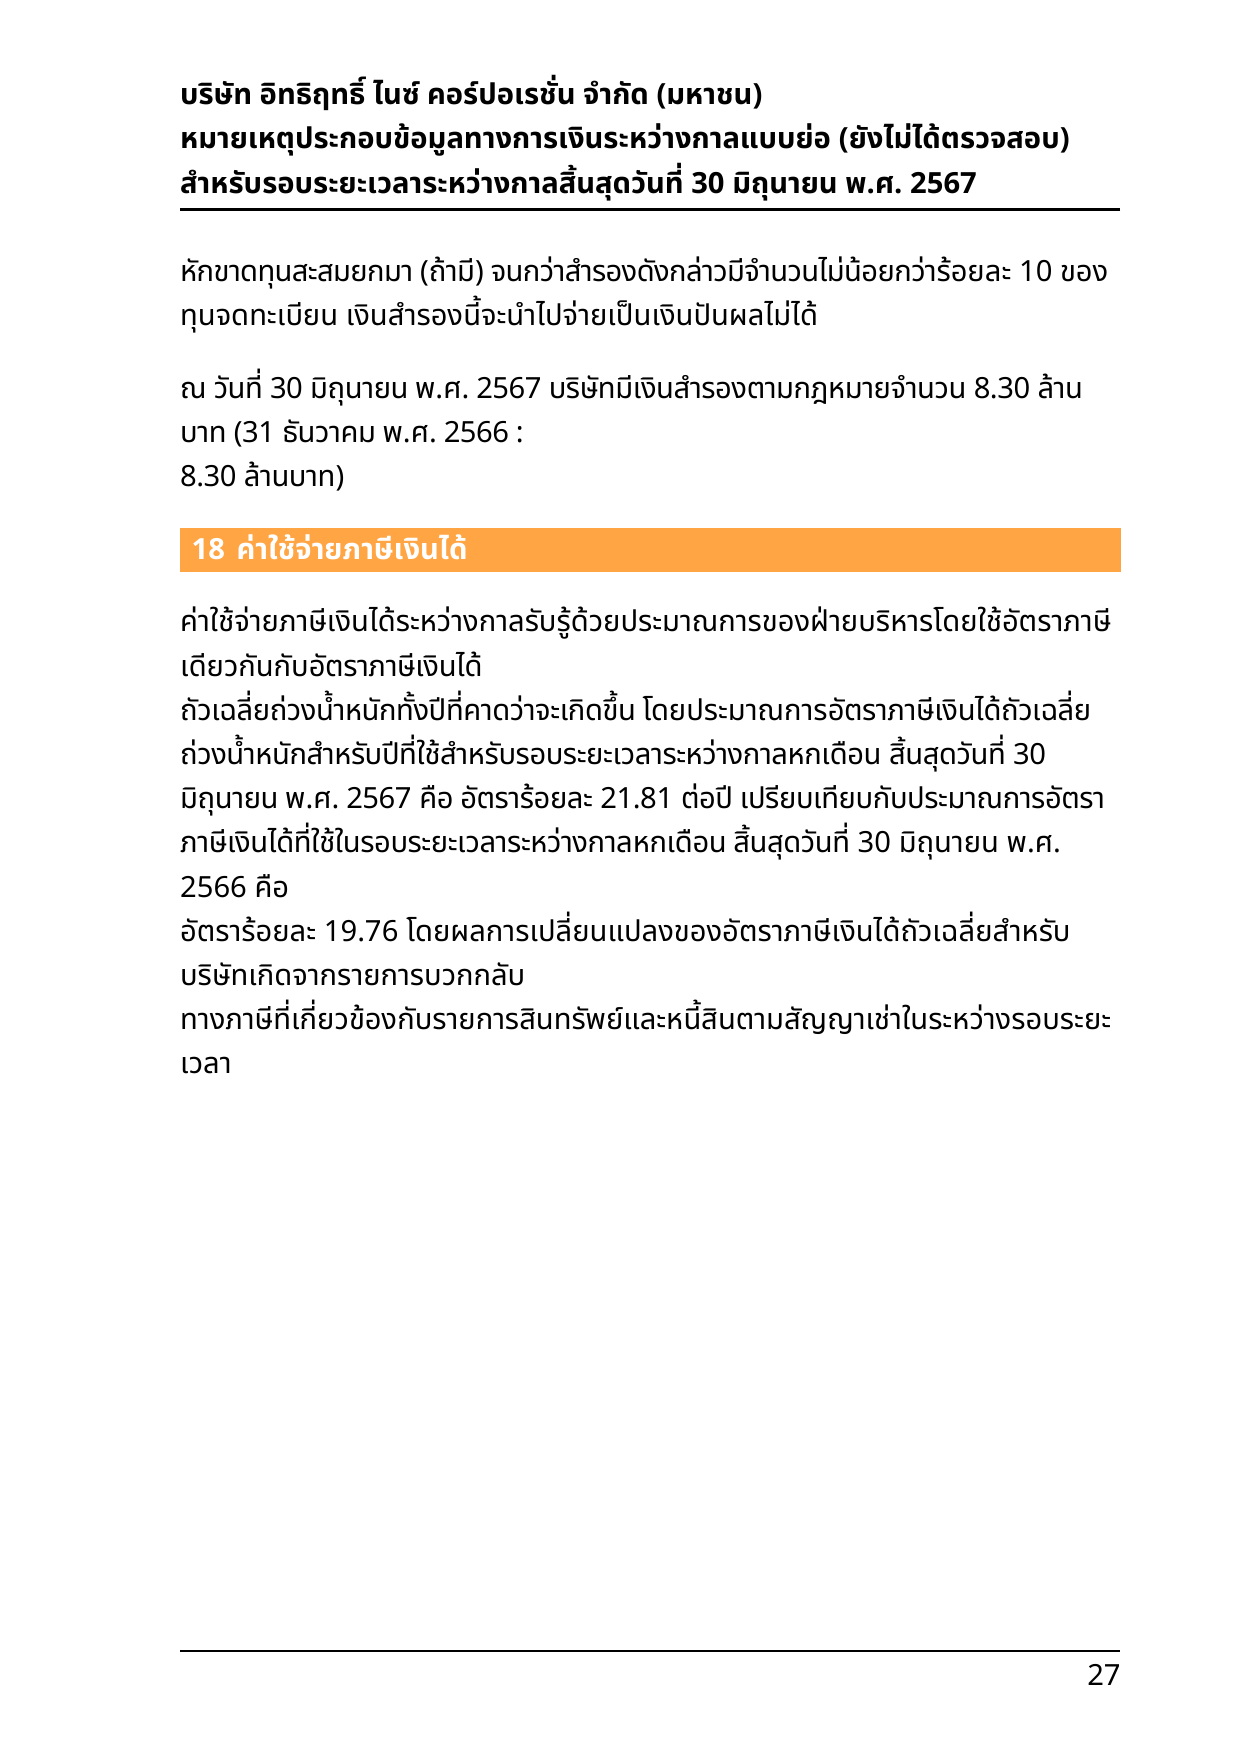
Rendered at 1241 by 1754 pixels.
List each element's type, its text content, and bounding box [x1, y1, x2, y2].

text ณ วันที่ 30 มิถุนายน พ.ศ. 2567 บริษัทมีเงินสำรองตามกฎหมายจำนวน 8.30 ล้านบาท (31 ธันวาคม พ.ศ. 2566 : 8.30 ล้านบาท) [180, 367, 1120, 500]
table_header 18 ค่าใช้จ่ายภาษีเงินได้ [180, 528, 1121, 572]
text ค่าใช้จ่ายภาษีเงินได้ระหว่างกาลรับรู้ด้วยประมาณการของฝ่ายบริหารโดยใช้อัตราภาษีเดียวกันกับอัตราภาษีเงินได้ ถัวเฉลี่ยถ่วงน้ำหนักทั้งปีที่คาดว่าจะเกิดขึ้น โดยประมาณการอัตราภาษีเงินได้ถัวเฉลี่ยถ่วงน้ำหนักสำหรับปีที่ใช้สำหรับรอบระยะเวลาระหว่างกาลหกเดือน สิ้นสุดวันที่ 30 มิถุนายน พ.ศ. 2567 คือ อัตราร้อยละ 21.81 ต่อปี เปรียบเทียบกับประมาณการอัตราภาษีเงินได้ที่ใช้ในรอบระยะเวลาระหว่างกาลหกเดือน สิ้นสุดวันที่ 30 มิถุนายน พ.ศ. 2566 คือ อัตราร้อยละ 19.76 โดยผลการเปลี่ยนแปลงของอัตราภาษีเงินได้ถัวเฉลี่ยสำหรับบริษัทเกิดจากรายการบวกกลับ ทางภาษีที่เกี่ยวข้องกับรายการสินทรัพย์และหนี้สินตามสัญญาเช่าในระหว่างรอบระยะเวลา [180, 601, 1120, 1087]
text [180, 250, 1120, 338]
